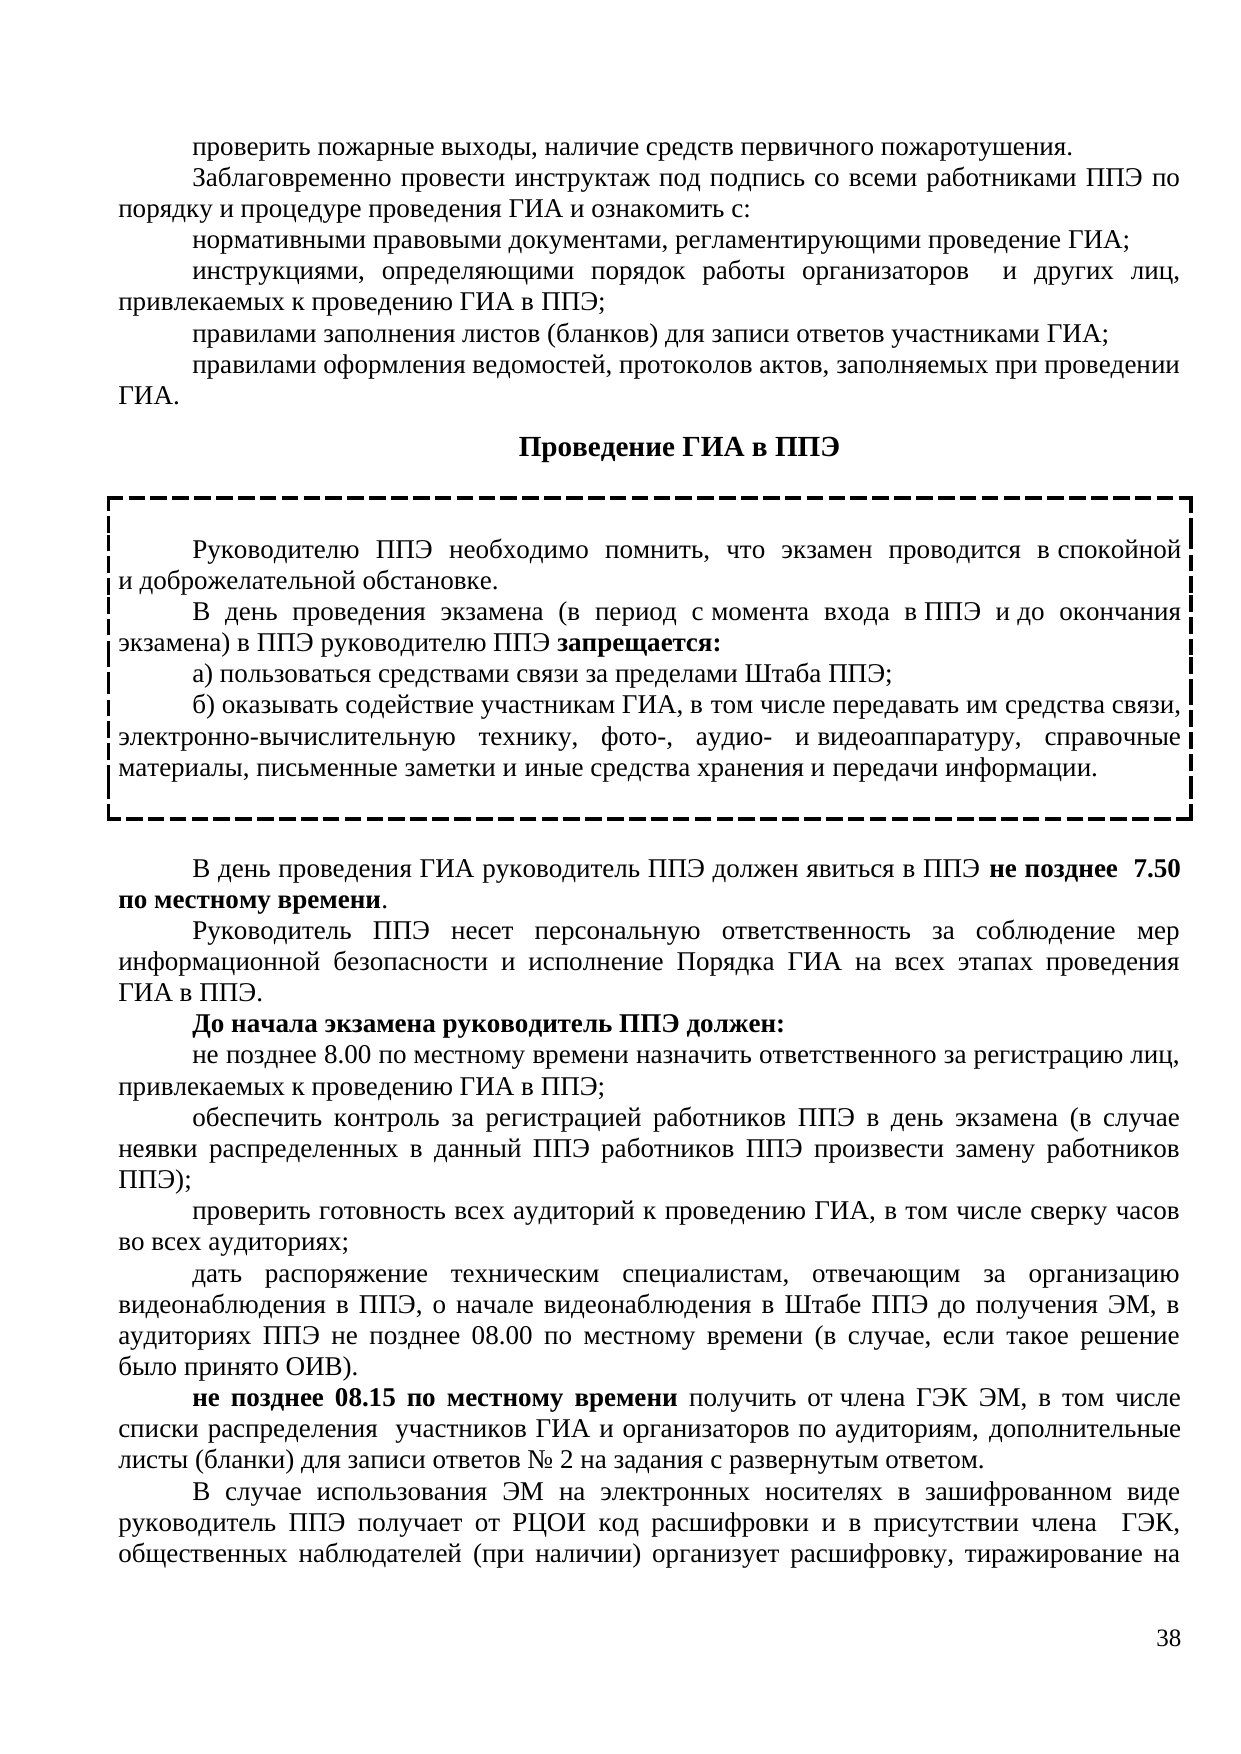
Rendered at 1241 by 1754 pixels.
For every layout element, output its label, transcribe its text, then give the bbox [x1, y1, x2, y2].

text дать распоряжение техническим специалистам, отвечающим за организацию видеонаблюдения в ППЭ, о начале видеонаблюдения в Штабе ППЭ до получения ЭМ, в аудиториях ППЭ не позднее 08.00 по местному времени (в случае, если такое решение было принято ОИВ). [118, 1257, 1181, 1381]
text обеспечить контроль за регистрацией работников ППЭ в день экзамена (в случае неявки распределенных в данный ППЭ работников ППЭ произвести замену работников ППЭ); [118, 1101, 1181, 1194]
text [118, 1475, 1181, 1568]
text В день проведения экзамена (в период с момента входа в ППЭ и до окончания экзамена) в ППЭ руководителю ППЭ запрещается: [118, 595, 1181, 657]
text Руководителю ППЭ необходимо помнить, что экзамен проводится в спокойной и доброжелательной обстановке. [118, 533, 1181, 595]
text б) оказывать содействие участникам ГИА, в том числе передавать им средства связи, электронно-вычислительную технику, фото-, аудио- и видеоаппаратуру, справочные материалы, письменные заметки и иные средства хранения и передачи информации. [118, 688, 1181, 782]
text проверить пожарные выходы, наличие средств первичного пожаротушения. [118, 130, 1181, 161]
text правилами оформления ведомостей, протоколов актов, заполняемых при проведении ГИА. [118, 348, 1181, 410]
text инструкциями, определяющими порядок работы организаторов и других лиц, привлекаемых к проведению ГИА в ППЭ; [118, 254, 1181, 317]
text правилами заполнения листов (бланков) для записи ответов участниками ГИА; [118, 317, 1181, 348]
text нормативными правовыми документами, регламентирующими проведение ГИА; [118, 223, 1181, 254]
text не позднее 08.15 по местному времени получить от члена ГЭК ЭМ, в том числе списки распределения участников ГИА и организаторов по аудиториям, дополнительные листы (бланки) для записи ответов № 2 на задания с развернутым ответом. [118, 1381, 1181, 1475]
text а) пользоваться средствами связи за пределами Штаба ППЭ; [118, 657, 1181, 688]
text Руководитель ППЭ несет персональную ответственность за соблюдение мер информационной безопасности и исполнение Порядка ГИА на всех этапах проведения ГИА в ППЭ. [118, 914, 1181, 1007]
text проверить готовность всех аудиторий к проведению ГИА, в том числе сверку часов во всех аудиториях; [118, 1194, 1181, 1257]
text Заблаговременно провести инструктаж под подпись со всеми работниками ППЭ по порядку и процедуре проведения ГИА и ознакомить с: [118, 161, 1181, 223]
text не позднее 8.00 по местному времени назначить ответственного за регистрацию лиц, привлекаемых к проведению ГИА в ППЭ; [118, 1039, 1181, 1101]
text Проведение ГИА в ППЭ [118, 429, 1181, 463]
text До начала экзамена руководитель ППЭ должен: [118, 1007, 1181, 1039]
text В день проведения ГИА руководитель ППЭ должен явиться в ППЭ не позднее 7.50 по местному времени. [118, 852, 1181, 914]
